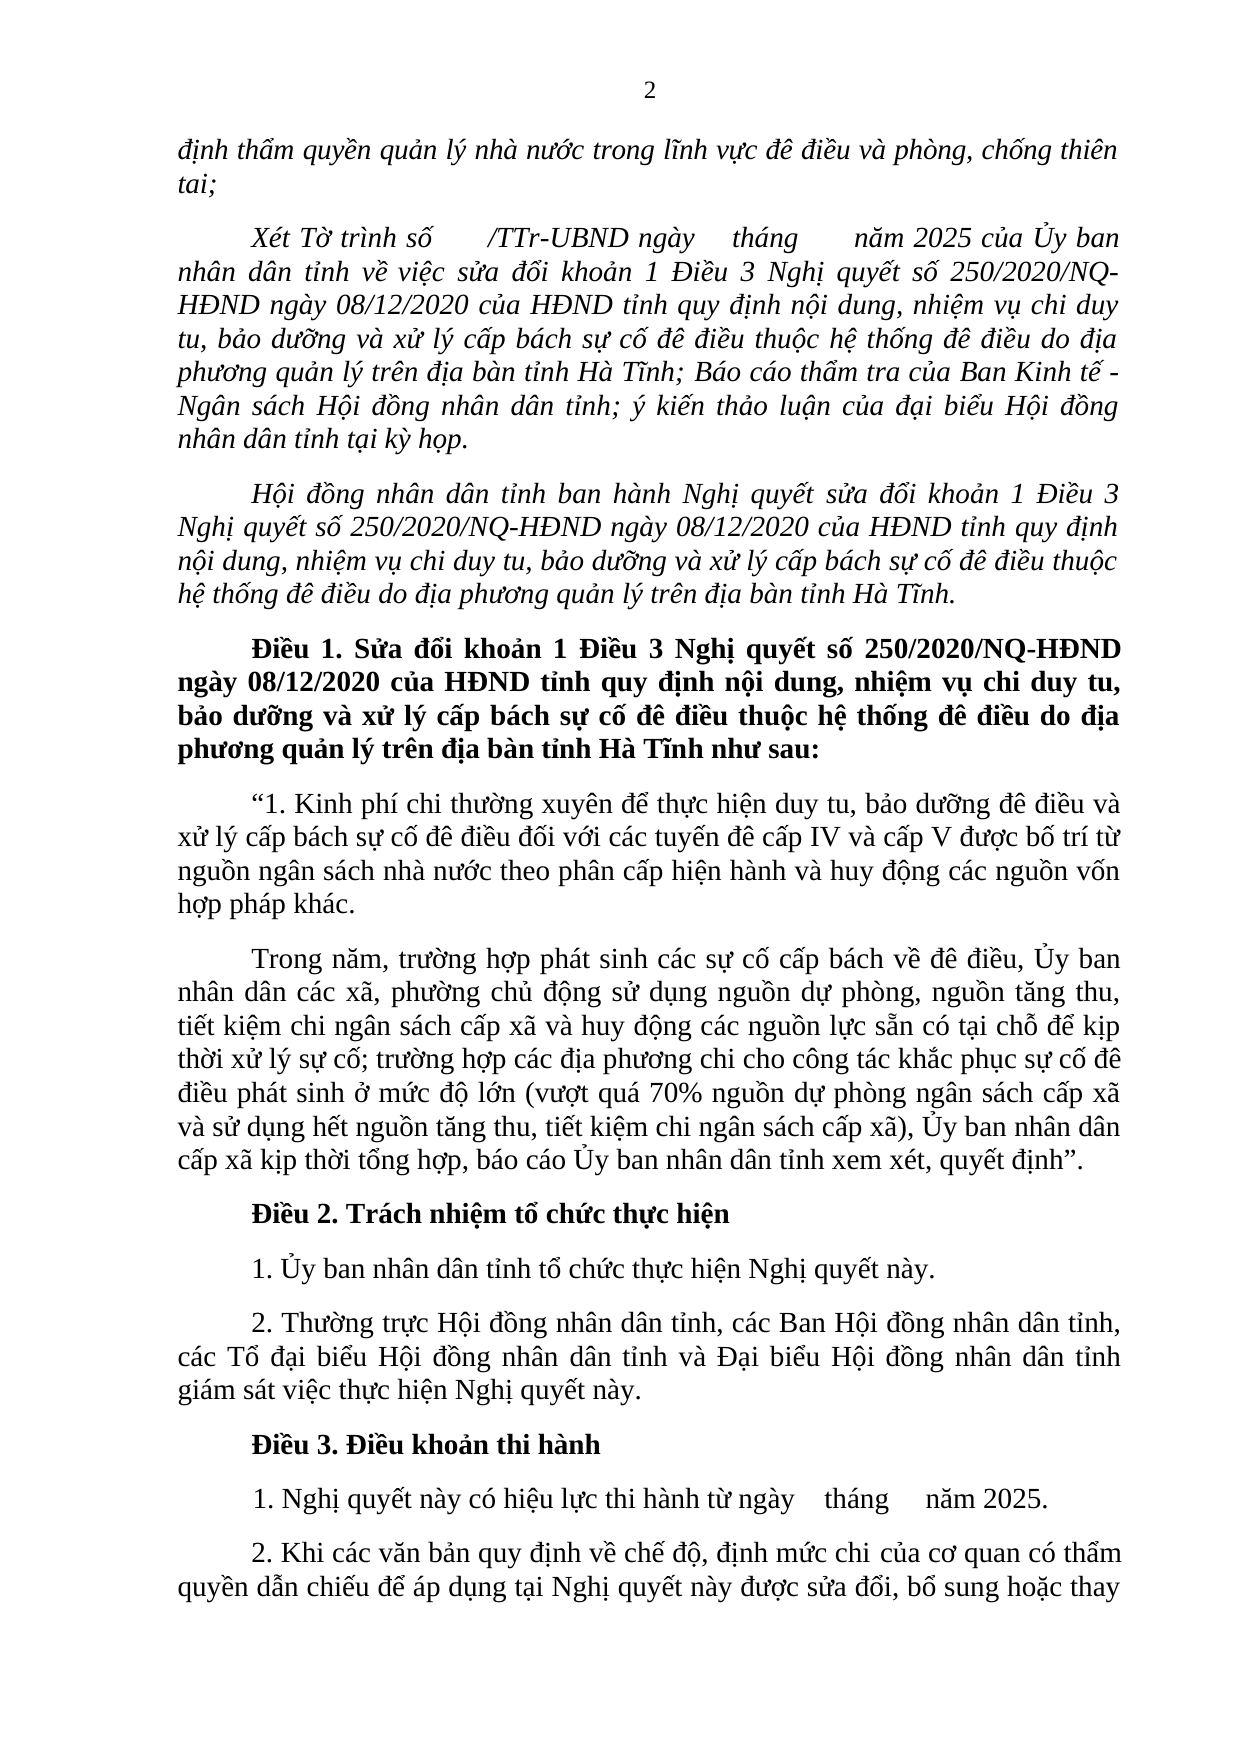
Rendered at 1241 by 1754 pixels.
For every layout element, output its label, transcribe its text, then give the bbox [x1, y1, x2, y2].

text “1. Kinh phí chi thường xuyên để thực hiện duy tu, bảo dưỡng đê điều và xử lý cấp bách sự cố đê điều đối với các tuyến đê cấp IV và cấp V được bố trí từ nguồn ngân sách nhà nước theo phân cấp hiện hành và huy động các nguồn vốn hợp pháp khác. [177, 786, 1122, 920]
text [177, 1536, 1122, 1603]
text 1. Nghị quyết này có hiệu lực thi hành từ ngày tháng năm 2025. [251, 1481, 1122, 1515]
text Trong năm, trường hợp phát sinh các sự cố cấp bách về đê điều, Ủy ban nhân dân các xã, phường chủ động sử dụng nguồn dự phòng, nguồn tăng thu, tiết kiệm chi ngân sách cấp xã và huy động các nguồn lực sẵn có tại chỗ để kịp thời xử lý sự cố; trường hợp các địa phương chi cho công tác khắc phục sự cố đê điều phát sinh ở mức độ lớn (vượt quá 70% nguồn dự phòng ngân sách cấp xã và sử dụng hết nguồn tăng thu, tiết kiệm chi ngân sách cấp xã), Ủy ban nhân dân cấp xã kịp thời tổng hợp, báo cáo Ủy ban nhân dân tỉnh xem xét, quyết định”. [177, 941, 1122, 1176]
text 1. Ủy ban nhân dân tỉnh tổ chức thực hiện Nghị quyết này. [177, 1251, 1122, 1284]
text Xét Tờ trình số /TTr-UBND ngày tháng năm 2025 của Ủy ban nhân dân tỉnh về việc sửa đổi khoản 1 Điều 3 Nghị quyết số 250/2020/NQ-HĐND ngày 08/12/2020 của HĐND tỉnh quy định nội dung, nhiệm vụ chi duy tu, bảo dưỡng và xử lý cấp bách sự cố đê điều thuộc hệ thống đê điều do địa phương quản lý trên địa bàn tỉnh Hà Tĩnh; Báo cáo thẩm tra của Ban Kinh tế - Ngân sách Hội đồng nhân dân tỉnh; ý kiến thảo luận của đại biểu Hội đồng nhân dân tỉnh tại kỳ họp. [177, 220, 1122, 455]
text Điều 1. Sửa đổi khoản 1 Điều 3 Nghị quyết số 250/2020/NQ-HĐND ngày 08/12/2020 của HĐND tỉnh quy định nội dung, nhiệm vụ chi duy tu, bảo dưỡng và xử lý cấp bách sự cố đê điều thuộc hệ thống đê điều do địa phương quản lý trên địa bàn tỉnh Hà Tĩnh như sau: [177, 631, 1122, 765]
text 2. Thường trực Hội đồng nhân dân tỉnh, các Ban Hội đồng nhân dân tỉnh, các Tổ đại biểu Hội đồng nhân dân tỉnh và Đại biểu Hội đồng nhân dân tỉnh giám sát việc thực hiện Nghị quyết này. [177, 1305, 1122, 1406]
text Hội đồng nhân dân tỉnh ban hành Nghị quyết sửa đổi khoản 1 Điều 3 Nghị quyết số 250/2020/NQ-HĐND ngày 08/12/2020 của HĐND tỉnh quy định nội dung, nhiệm vụ chi duy tu, bảo dưỡng và xử lý cấp bách sự cố đê điều thuộc hệ thống đê điều do địa phương quản lý trên địa bàn tỉnh Hà Tĩnh. [177, 476, 1122, 610]
text Điều 3. Điều khoản thi hành [177, 1427, 1122, 1460]
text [177, 132, 1122, 199]
text Điều 2. Trách nhiệm tổ chức thực hiện [177, 1197, 1122, 1230]
